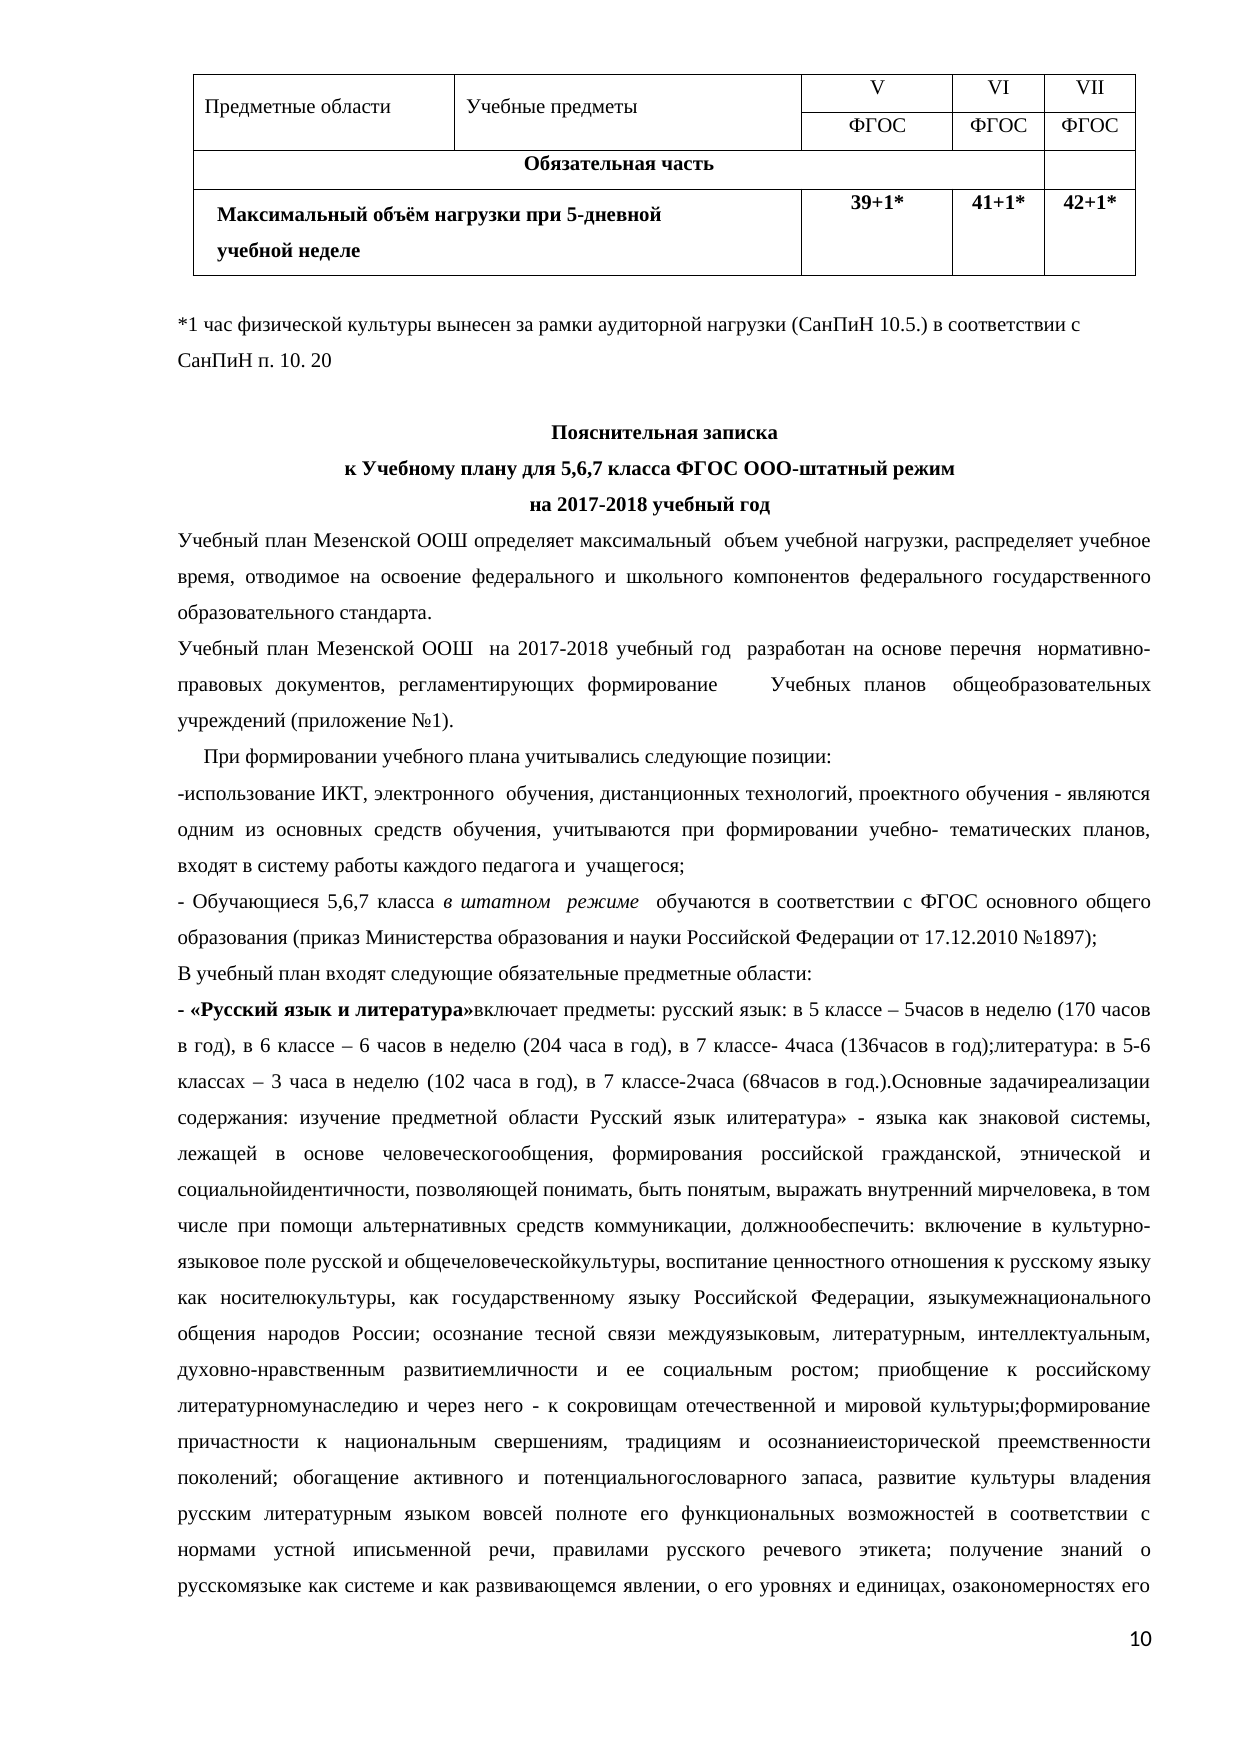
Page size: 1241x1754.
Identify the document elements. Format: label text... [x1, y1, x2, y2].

table_cell ФГОС [802, 113, 952, 150]
text Учебный план Мезенской ООШ определяет максимальный объем учебной нагрузки, распределяет учебное время, отводимое на освоение федерального и школьного компонентов федерального государственного образовательного стандарта. [177, 528, 1152, 624]
text -использование ИКТ, электронного обучения, дистанционных технологий, проектного обучения - являются одним из основных средств обучения, учитываются при формировании учебно- тематических планов, входят в систему работы каждого педагога и учащегося; [177, 780, 1152, 877]
text к Учебному плану для 5,6,7 класса ФГОС ООО-штатный режим [148, 456, 1152, 480]
table_cell [1045, 151, 1135, 188]
text - Обучающиеся 5,6,7 класса в штатном режиме обучаются в соответствии с ФГОС основного общего образования (приказ Министерства образования и науки Российской Федерации от 17.12.2010 №1897); [177, 888, 1152, 949]
table_cell 39+1* [802, 190, 952, 275]
text на 2017-2018 учебный год [148, 492, 1152, 516]
text Пояснительная записка [177, 420, 1152, 444]
text При формировании учебного плана учитывались следующие позиции: [177, 744, 1152, 768]
table_cell Максимальный объём нагрузки при 5-дневной учебной неделе [194, 190, 801, 275]
text *1 час физической культуры вынесен за рамки аудиторной нагрузки (СанПиН 10.5.) в соответствии с СанПиН п. 10. 20 [177, 312, 1152, 372]
table_header V [802, 75, 952, 112]
table_header VII [1045, 75, 1135, 112]
table_header Учебные предметы [455, 75, 801, 150]
table_header Предметные области [194, 75, 454, 150]
table_cell 42+1* [1045, 190, 1135, 275]
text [177, 997, 1152, 1597]
table_cell Обязательная часть [194, 151, 1044, 188]
table_header VI [953, 75, 1044, 112]
table_cell ФГОС [953, 113, 1044, 150]
table_cell ФГОС [1045, 113, 1135, 150]
text Учебный план Мезенской ООШ на 2017-2018 учебный год разработан на основе перечня нормативно-правовых документов, регламентирующих формирование Учебных планов общеобразовательных учреждений (приложение №1). [177, 636, 1152, 732]
text В учебный план входят следующие обязательные предметные области: [177, 961, 1152, 985]
table_cell 41+1* [953, 190, 1044, 275]
